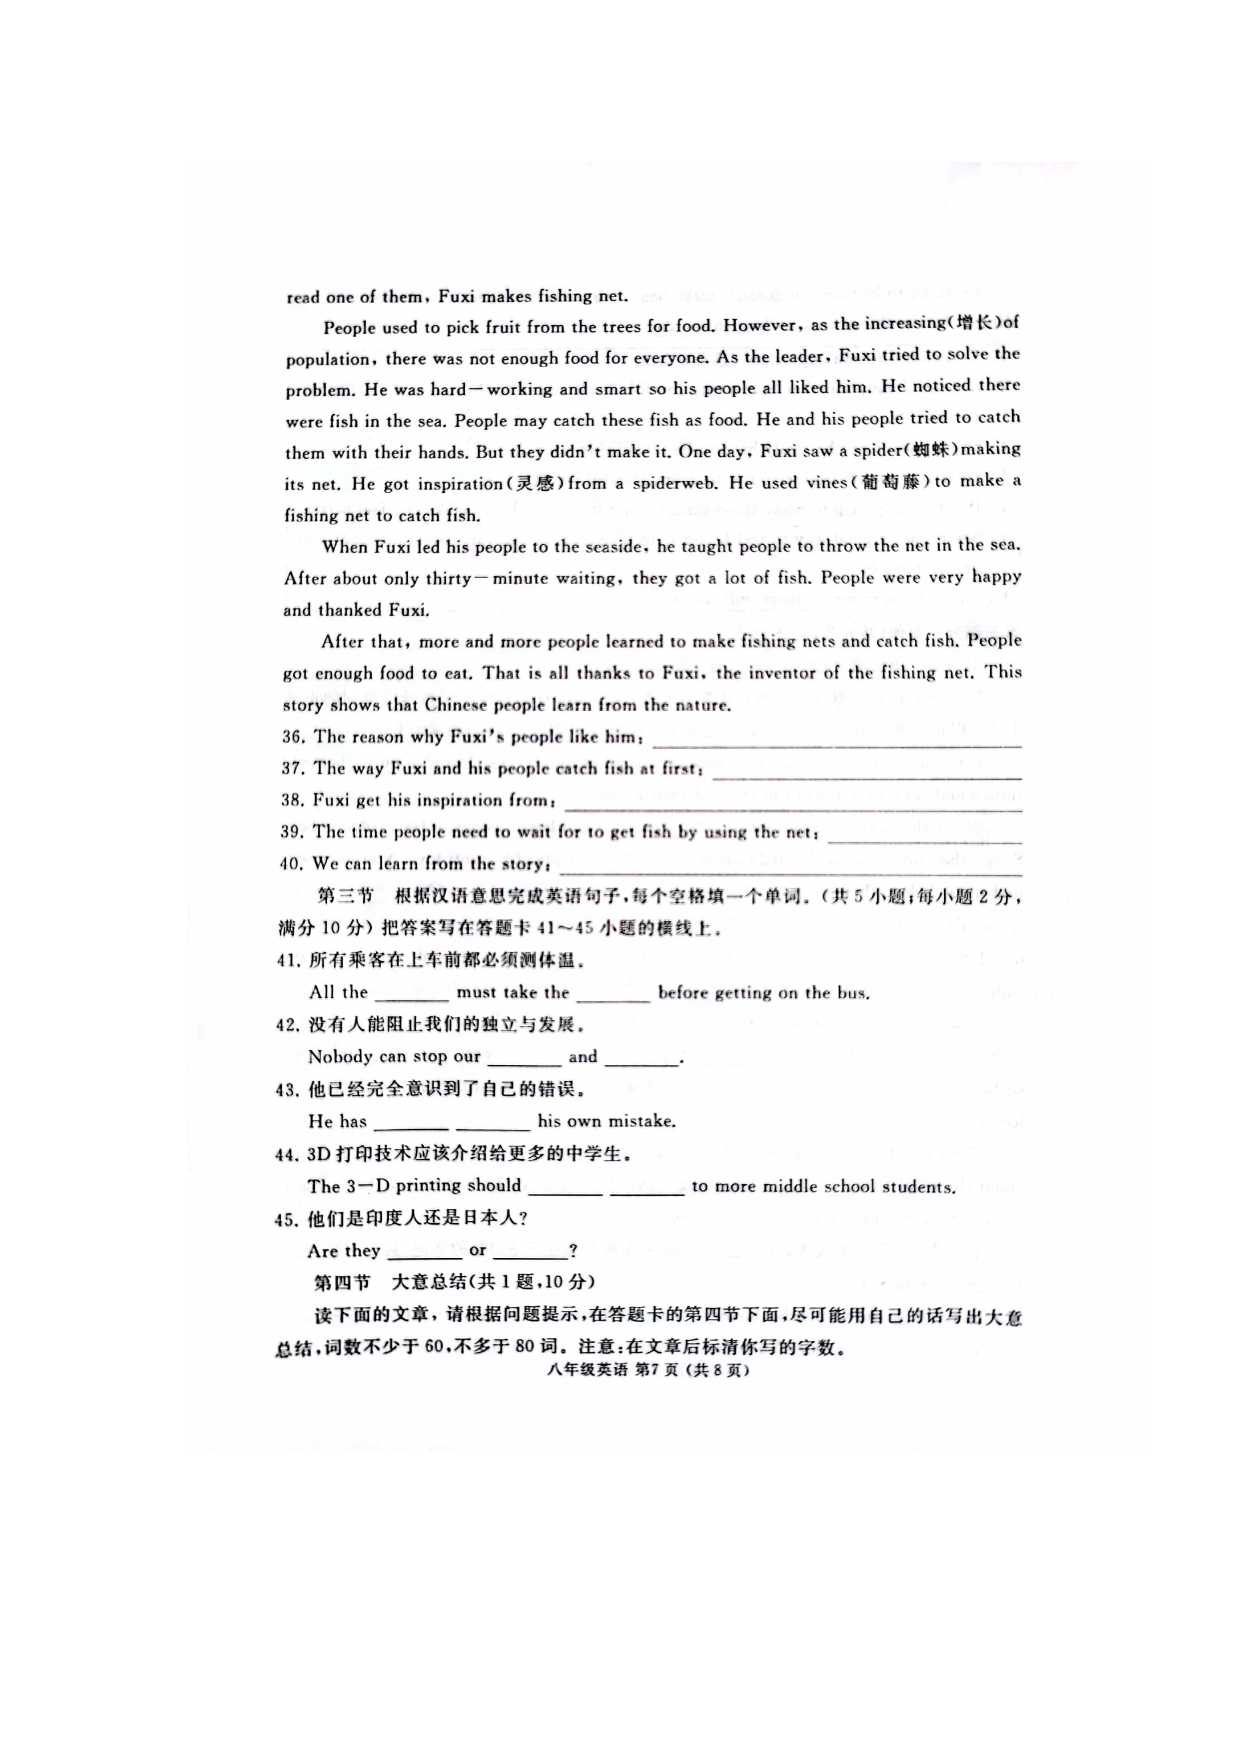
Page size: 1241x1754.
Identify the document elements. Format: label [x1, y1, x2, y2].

picture [187, 162, 1151, 1451]
